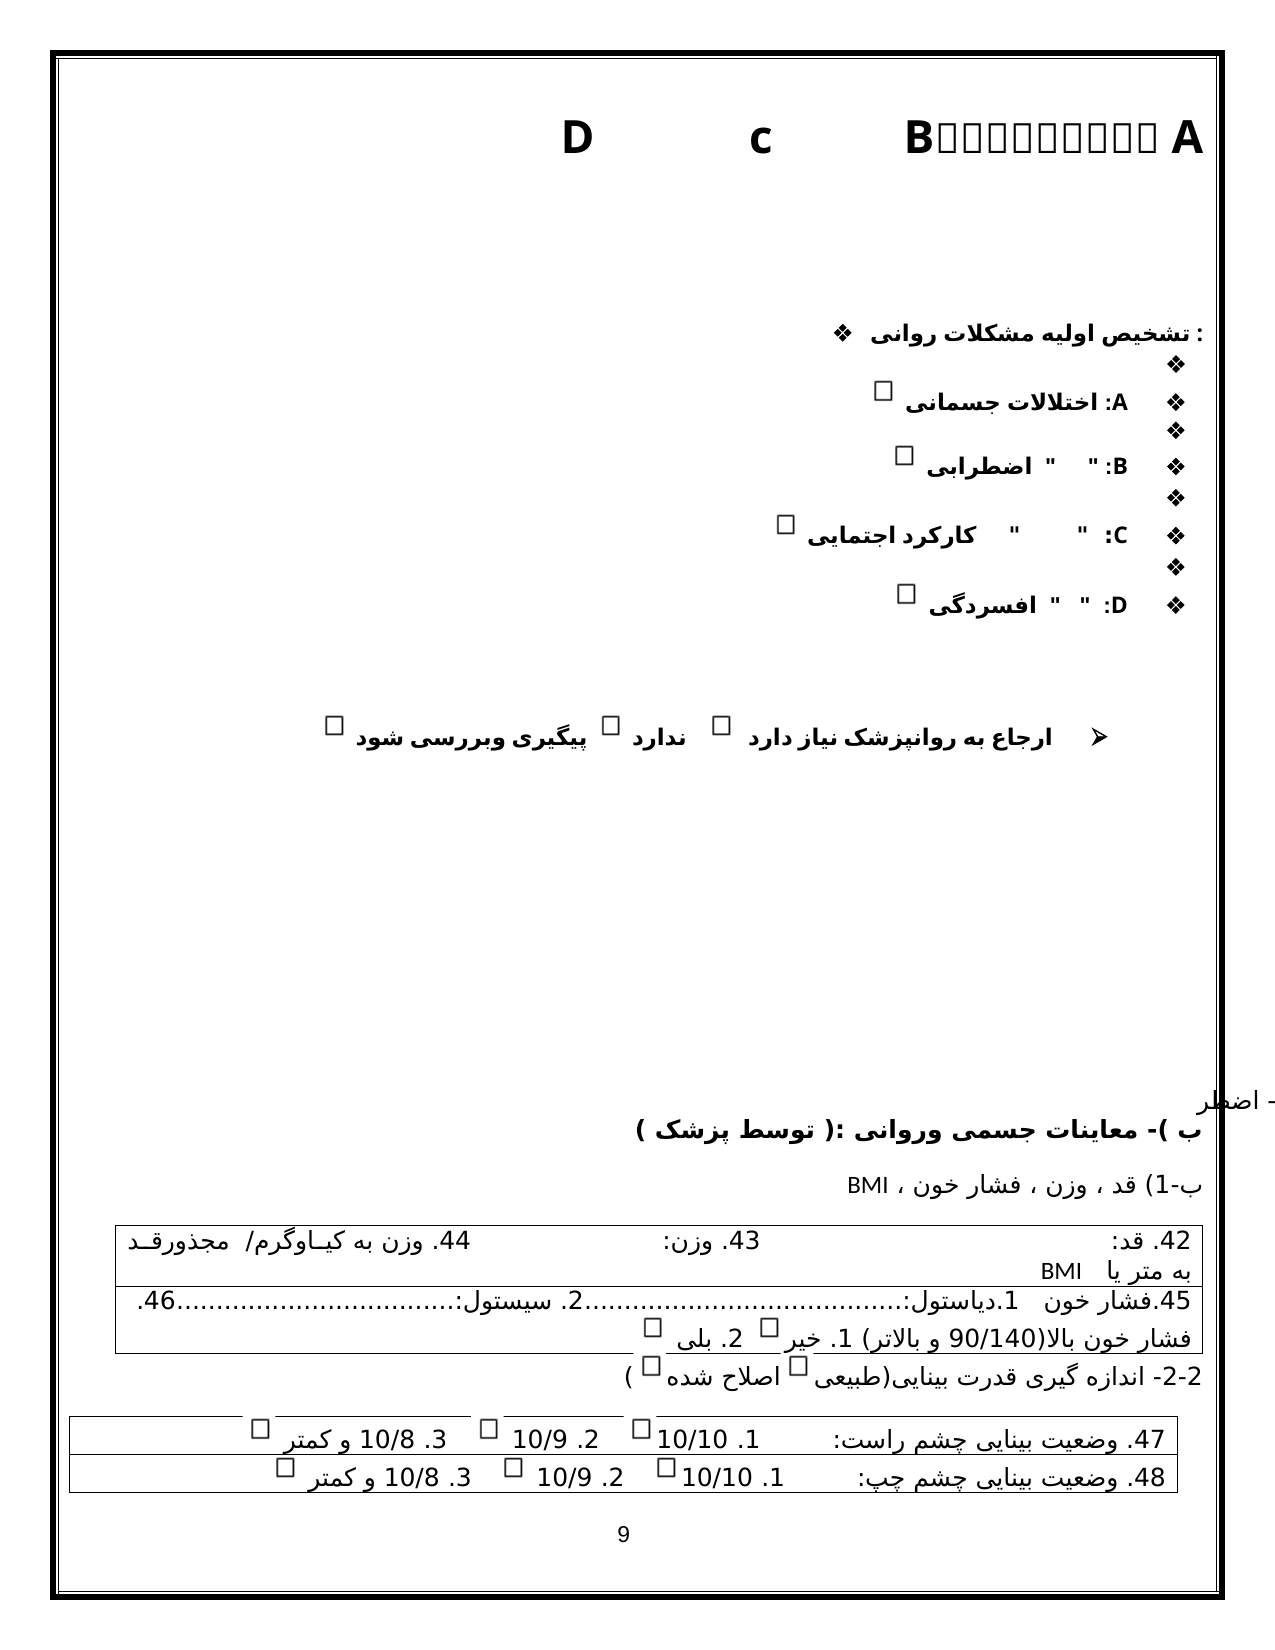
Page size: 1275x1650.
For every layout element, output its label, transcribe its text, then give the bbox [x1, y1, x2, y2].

picture [593, 713, 626, 745]
table_cell ب )- معاینات جسمی وروانی :( توسط پزشک ) ب-1) قد ، وزن ، فشار خون ، BMI [66, 1115, 1214, 1225]
table_header 47. وضعیت بینایی چشم راست: 1. 10/10 2. 10/9 3. 10/8 و کمتر [70, 1417, 1177, 1454]
picture [316, 713, 350, 745]
picture [471, 1416, 504, 1449]
picture [495, 1455, 529, 1487]
picture [780, 1353, 814, 1386]
picture [768, 512, 801, 544]
picture [648, 1455, 682, 1487]
picture [888, 582, 922, 614]
picture [703, 713, 737, 745]
picture [751, 1315, 785, 1347]
table_cell 48. وضعیت بینایی چشم چپ: 1. 10/10 2. 10/9 3. 10/8 و کمتر [70, 1455, 1177, 1492]
table_cell 2-2- اندازه گیری قدرت بینایی(طبیعیاصلاح شده) [66, 1225, 1214, 1416]
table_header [66, 103, 1214, 1115]
picture [242, 1416, 276, 1449]
picture [267, 1455, 300, 1487]
picture [865, 379, 899, 411]
picture [635, 1315, 668, 1347]
picture [623, 1416, 657, 1449]
picture [633, 1353, 667, 1386]
picture [886, 443, 920, 475]
